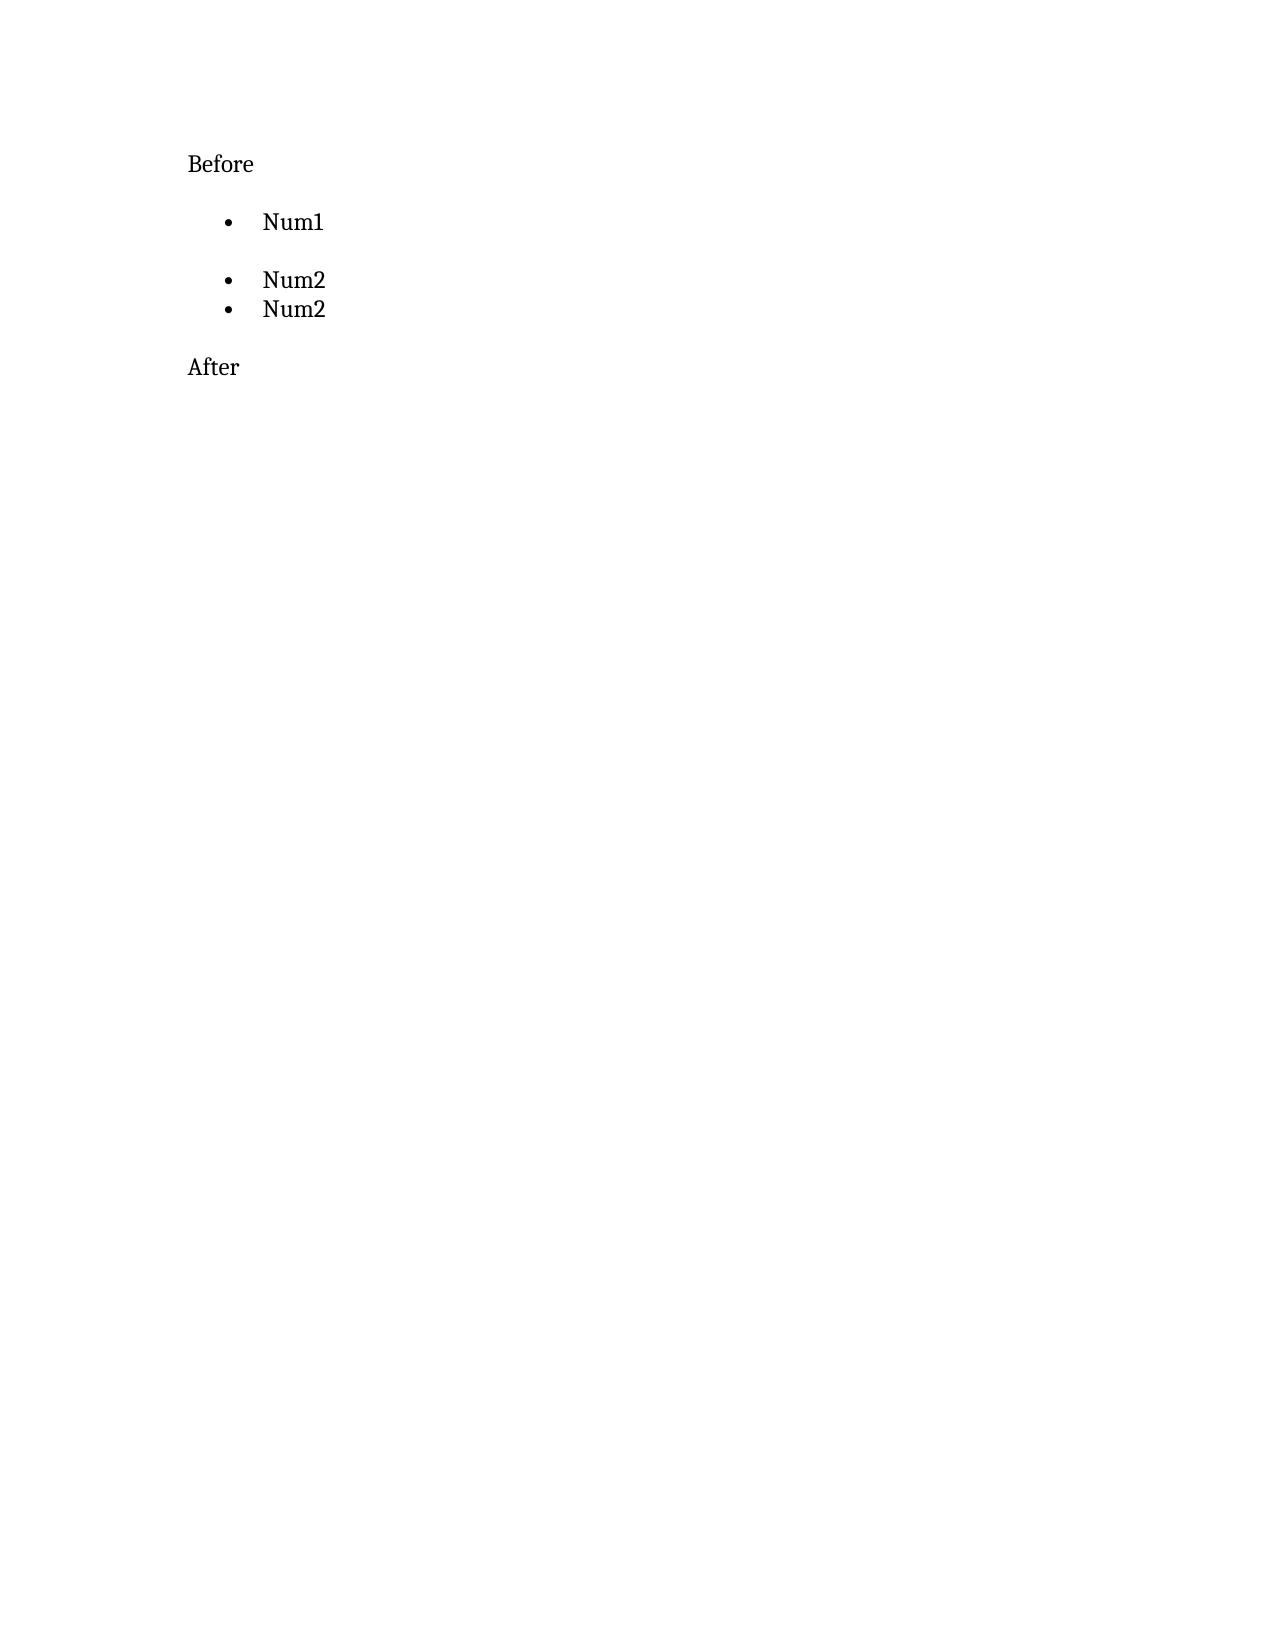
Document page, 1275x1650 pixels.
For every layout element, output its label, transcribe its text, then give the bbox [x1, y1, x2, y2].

list Num2 [225, 294, 1087, 323]
list Num2 [225, 266, 1087, 294]
text Before [187, 150, 1087, 179]
text After [187, 352, 1087, 381]
list Num1 [225, 208, 1087, 237]
